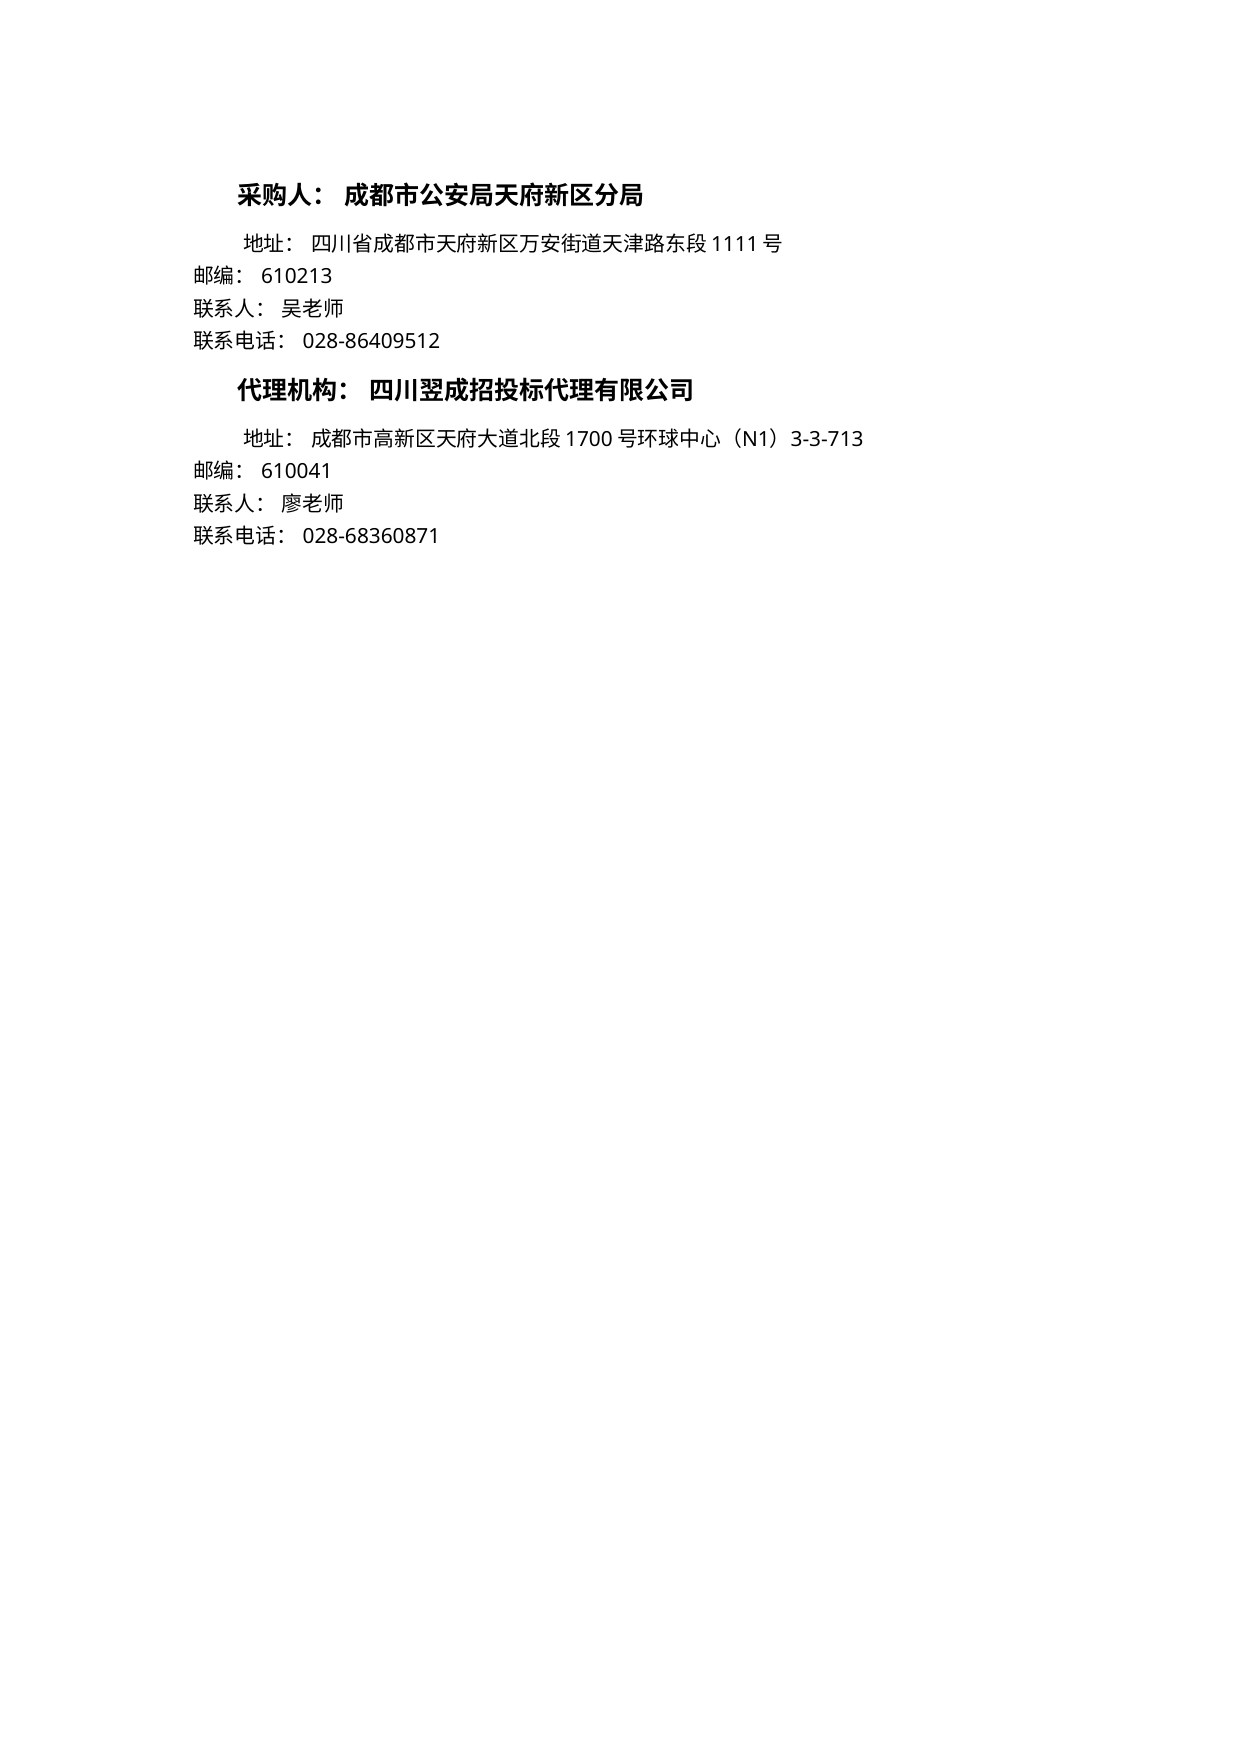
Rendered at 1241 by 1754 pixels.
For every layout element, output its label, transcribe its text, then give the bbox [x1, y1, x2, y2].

text 联系电话： 028-86409512 [187, 324, 1053, 357]
text 地址： 四川省成都市天府新区万安街道天津路东段1111号 [187, 227, 1053, 259]
text 邮编： 610213 [187, 259, 1053, 292]
text 采购人： 成都市公安局天府新区分局 [187, 162, 1053, 227]
text 联系人： 廖老师 [187, 487, 1053, 519]
text 邮编： 610041 [187, 454, 1053, 487]
text 联系人： 吴老师 [187, 292, 1053, 324]
text 代理机构： 四川翌成招投标代理有限公司 [187, 357, 1053, 422]
text 联系电话： 028-68360871 [187, 519, 1053, 552]
text 地址： 成都市高新区天府大道北段1700号环球中心（N1）3-3-713 [187, 422, 1053, 454]
